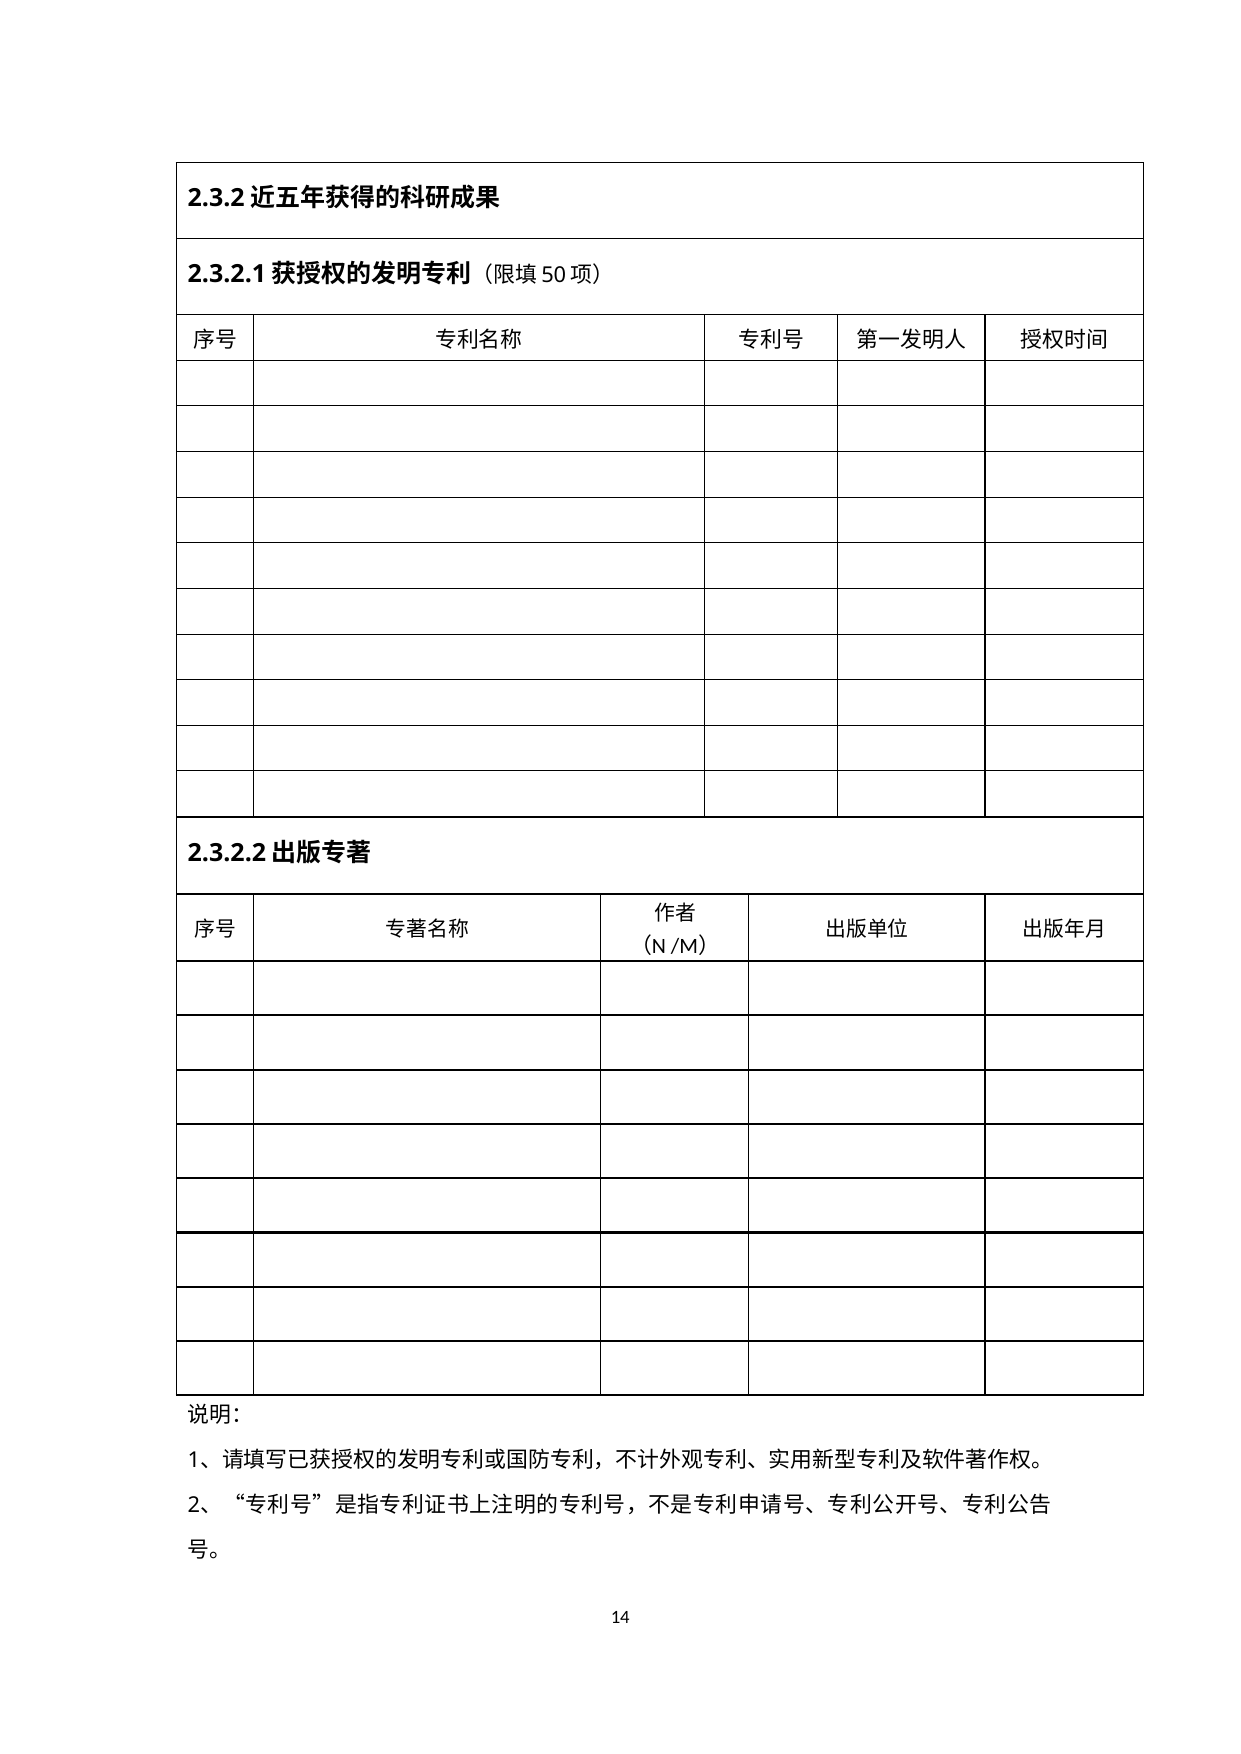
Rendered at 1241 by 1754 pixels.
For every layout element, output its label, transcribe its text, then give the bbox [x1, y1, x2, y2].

table_cell [254, 1016, 600, 1069]
table_cell [986, 1016, 1143, 1069]
table_cell [838, 635, 984, 679]
table_cell 授权时间 [986, 315, 1143, 360]
table_cell [601, 1288, 748, 1340]
table_cell [986, 361, 1143, 405]
table_cell 作者（N /M） [601, 895, 748, 960]
table_cell [986, 1288, 1143, 1340]
table_cell [177, 1125, 253, 1177]
table_cell [838, 771, 984, 816]
table_cell [254, 498, 704, 542]
table_cell [601, 1125, 748, 1177]
table_cell [254, 361, 704, 405]
table_cell 专著名称 [254, 895, 600, 960]
table_cell [838, 543, 984, 588]
table_cell 专利号 [705, 315, 837, 360]
table_cell [254, 726, 704, 770]
table_cell [749, 1125, 984, 1177]
table_cell [986, 1071, 1143, 1123]
table_cell [705, 543, 837, 588]
table_cell [177, 726, 253, 770]
table_cell [986, 726, 1143, 770]
table_cell 序号 [177, 315, 253, 360]
table_cell [601, 962, 748, 1014]
table_cell [838, 406, 984, 451]
table_cell [177, 406, 253, 451]
table_cell [601, 1342, 748, 1394]
table_cell [986, 406, 1143, 451]
table_cell [254, 1179, 600, 1231]
table_cell [177, 1288, 253, 1340]
text 1、请填写已获授权的发明专利或国防专利，不计外观专利、实用新型专利及软件著作权。 [187, 1441, 1053, 1474]
table_cell [601, 1071, 748, 1123]
table_cell [177, 635, 253, 679]
table_cell [254, 771, 704, 816]
table_cell [986, 1342, 1143, 1394]
table_cell [254, 1342, 600, 1394]
table_cell [177, 498, 253, 542]
table_cell 序号 [177, 895, 253, 960]
table_cell [705, 589, 837, 633]
table_cell [838, 589, 984, 633]
table_cell 出版年月 [986, 895, 1143, 960]
table_cell [705, 452, 837, 497]
table_cell [177, 589, 253, 633]
table_cell [705, 726, 837, 770]
table_cell [705, 635, 837, 679]
table_cell [254, 452, 704, 497]
table_cell [254, 1071, 600, 1123]
table_cell [749, 1179, 984, 1231]
table_cell [986, 680, 1143, 725]
table_cell [254, 680, 704, 725]
table_cell [254, 543, 704, 588]
table_cell [177, 1234, 253, 1286]
table_cell [986, 1234, 1143, 1286]
table_cell [705, 406, 837, 451]
table_cell [177, 1342, 253, 1394]
table_cell [254, 635, 704, 679]
table_cell [986, 635, 1143, 679]
table_cell [986, 589, 1143, 633]
table_cell [838, 680, 984, 725]
table_header 2.3.2近五年获得的科研成果 [177, 163, 1143, 238]
table_cell 出版单位 [749, 895, 984, 960]
table_cell [177, 361, 253, 405]
table_cell [986, 1179, 1143, 1231]
table_cell [601, 1179, 748, 1231]
table_cell [254, 589, 704, 633]
table_cell [177, 680, 253, 725]
table_cell [177, 771, 253, 816]
table_cell [254, 1288, 600, 1340]
table_cell [838, 498, 984, 542]
table_cell [177, 452, 253, 497]
table_cell [986, 771, 1143, 816]
table_cell [177, 543, 253, 588]
table_cell [705, 498, 837, 542]
table_cell [705, 361, 837, 405]
table_cell [838, 361, 984, 405]
table_cell [749, 1016, 984, 1069]
table_cell [749, 1288, 984, 1340]
table_cell [254, 1125, 600, 1177]
table_cell 第一发明人 [838, 315, 984, 360]
table_cell [705, 680, 837, 725]
table_cell [986, 962, 1143, 1014]
table_cell [749, 962, 984, 1014]
text 2、“专利号”是指专利证书上注明的专利号，不是专利申请号、专利公开号、专利公告号。 [187, 1487, 1053, 1564]
table_cell 2.3.2.2出版专著 [177, 818, 1143, 893]
table_cell [986, 452, 1143, 497]
table_cell [838, 726, 984, 770]
table_cell [601, 1234, 748, 1286]
table_cell [838, 452, 984, 497]
table_cell [177, 1071, 253, 1123]
table_cell [705, 771, 837, 816]
table_cell 2.3.2.1获授权的发明专利（限填50项） [177, 239, 1143, 314]
table_cell [177, 1016, 253, 1069]
table_cell [601, 1016, 748, 1069]
table_cell [749, 1234, 984, 1286]
table_cell [254, 962, 600, 1014]
table_cell [177, 962, 253, 1014]
table_cell [986, 543, 1143, 588]
table_cell [986, 498, 1143, 542]
table_cell [254, 406, 704, 451]
table_cell [177, 1179, 253, 1231]
table_cell 专利名称 [254, 315, 704, 360]
table_cell [749, 1342, 984, 1394]
table_cell [986, 1125, 1143, 1177]
table_cell [254, 1234, 600, 1286]
table_cell [749, 1071, 984, 1123]
text 说明： [187, 1396, 1053, 1429]
